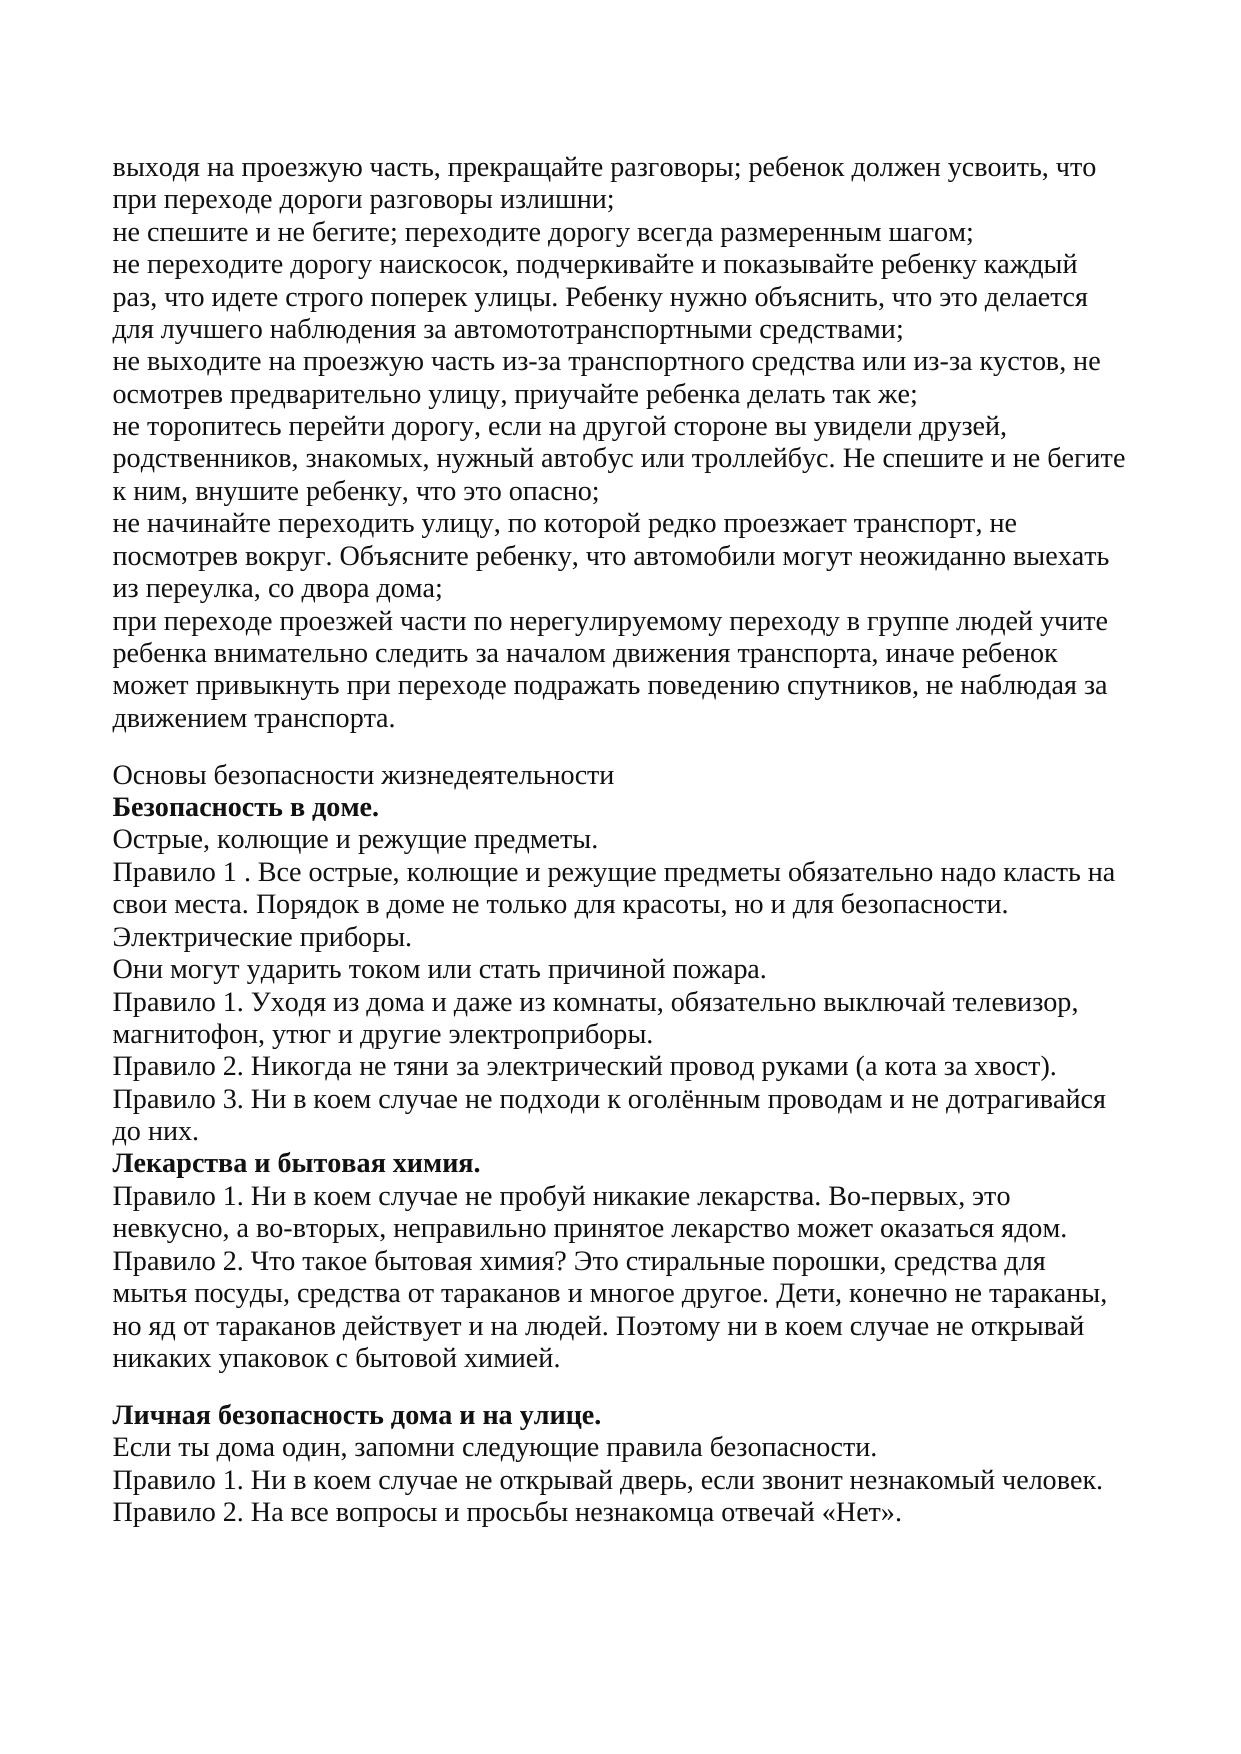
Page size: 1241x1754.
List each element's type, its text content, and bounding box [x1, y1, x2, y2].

text Правило 3. Ни в коем случае не подходи к оголённым проводам и не дотрагивайся до них. [112, 1082, 1128, 1147]
text Правило 1. Ни в коем случае не открывай дверь, если звонит незнакомый человек. [112, 1463, 1128, 1495]
text Они могут ударить током или стать причиной пожара. [112, 952, 1128, 984]
text Лекарства и бытовая химия. [112, 1147, 1128, 1179]
text Правило 1 . Все острые, колющие и режущие предметы обязательно надо класть на свои места. Порядок в доме не только для красоты, но и для безопасности. [112, 855, 1128, 920]
text Правило 2. Никогда не тяни за электрический провод руками (а кота за хвост). [112, 1049, 1128, 1082]
text Острые, колющие и режущие предметы. [112, 823, 1128, 855]
text при переходе проезжей части по нерегулируемому переходу в группе людей учите ребенка внимательно следить за началом движения транспорта, иначе ребенок может привыкнуть при переходе подражать поведению спутников, не наблюдая за движением транспорта. [112, 603, 1128, 733]
text не спешите и не бегите; переходите дорогу всегда размеренным шагом; [112, 215, 1128, 247]
text не начинайте переходить улицу, по которой редко проезжает транспорт, не посмотрев вокруг. Объясните ребенку, что автомобили могут неожиданно выехать из переулка, со двора дома; [112, 506, 1128, 603]
text Правило 1. Уходя из дома и даже из комнаты, обязательно выключай телевизор, магнитофон, утюг и другие электроприборы. [112, 984, 1128, 1049]
text Если ты дома один, запомни следующие правила безопасности. [112, 1430, 1128, 1463]
text Безопасность в доме. [112, 790, 1128, 823]
text Основы безопасности жизнедеятельности [112, 758, 1128, 790]
text Правило 1. Ни в коем случае не пробуй никакие лекарства. Во-первых, это невкусно, а во-вторых, неправильно принятое лекарство может оказаться ядом. [112, 1179, 1128, 1244]
text не переходите дорогу наискосок, подчеркивайте и показывайте ребенку каждый раз, что идете строго поперек улицы. Ребенку нужно объяснить, что это делается для лучшего наблюдения за автомототранспортными средствами; [112, 247, 1128, 344]
text Личная безопасность дома и на улице. [112, 1398, 1128, 1430]
text не выходите на проезжую часть из-за транспортного средства или из-за кустов, не осмотрев предварительно улицу, приучайте ребенка делать так же; [112, 344, 1128, 409]
text Правило 2. Что такое бытовая химия? Это стиральные порошки, средства для мытья посуды, средства от тараканов и многое другое. Дети, конечно не тараканы, но яд от тараканов действует и на людей. Поэтому ни в коем случае не открывай никаких упаковок с бытовой химией. [112, 1244, 1128, 1373]
text выходя на проезжую часть, прекращайте разговоры; ребенок должен усвоить, что при переходе дороги разговоры излишни; [112, 150, 1128, 215]
text не торопитесь перейти дорогу, если на другой стороне вы увидели друзей, родственников, знакомых, нужный автобус или троллейбус. Не спешите и не бегите к ним, внушите ребенку, что это опасно; [112, 409, 1128, 506]
text Электрические приборы. [112, 920, 1128, 952]
text Правило 2. На все вопросы и просьбы незнакомца отвечай «Нет». [112, 1495, 1128, 1528]
